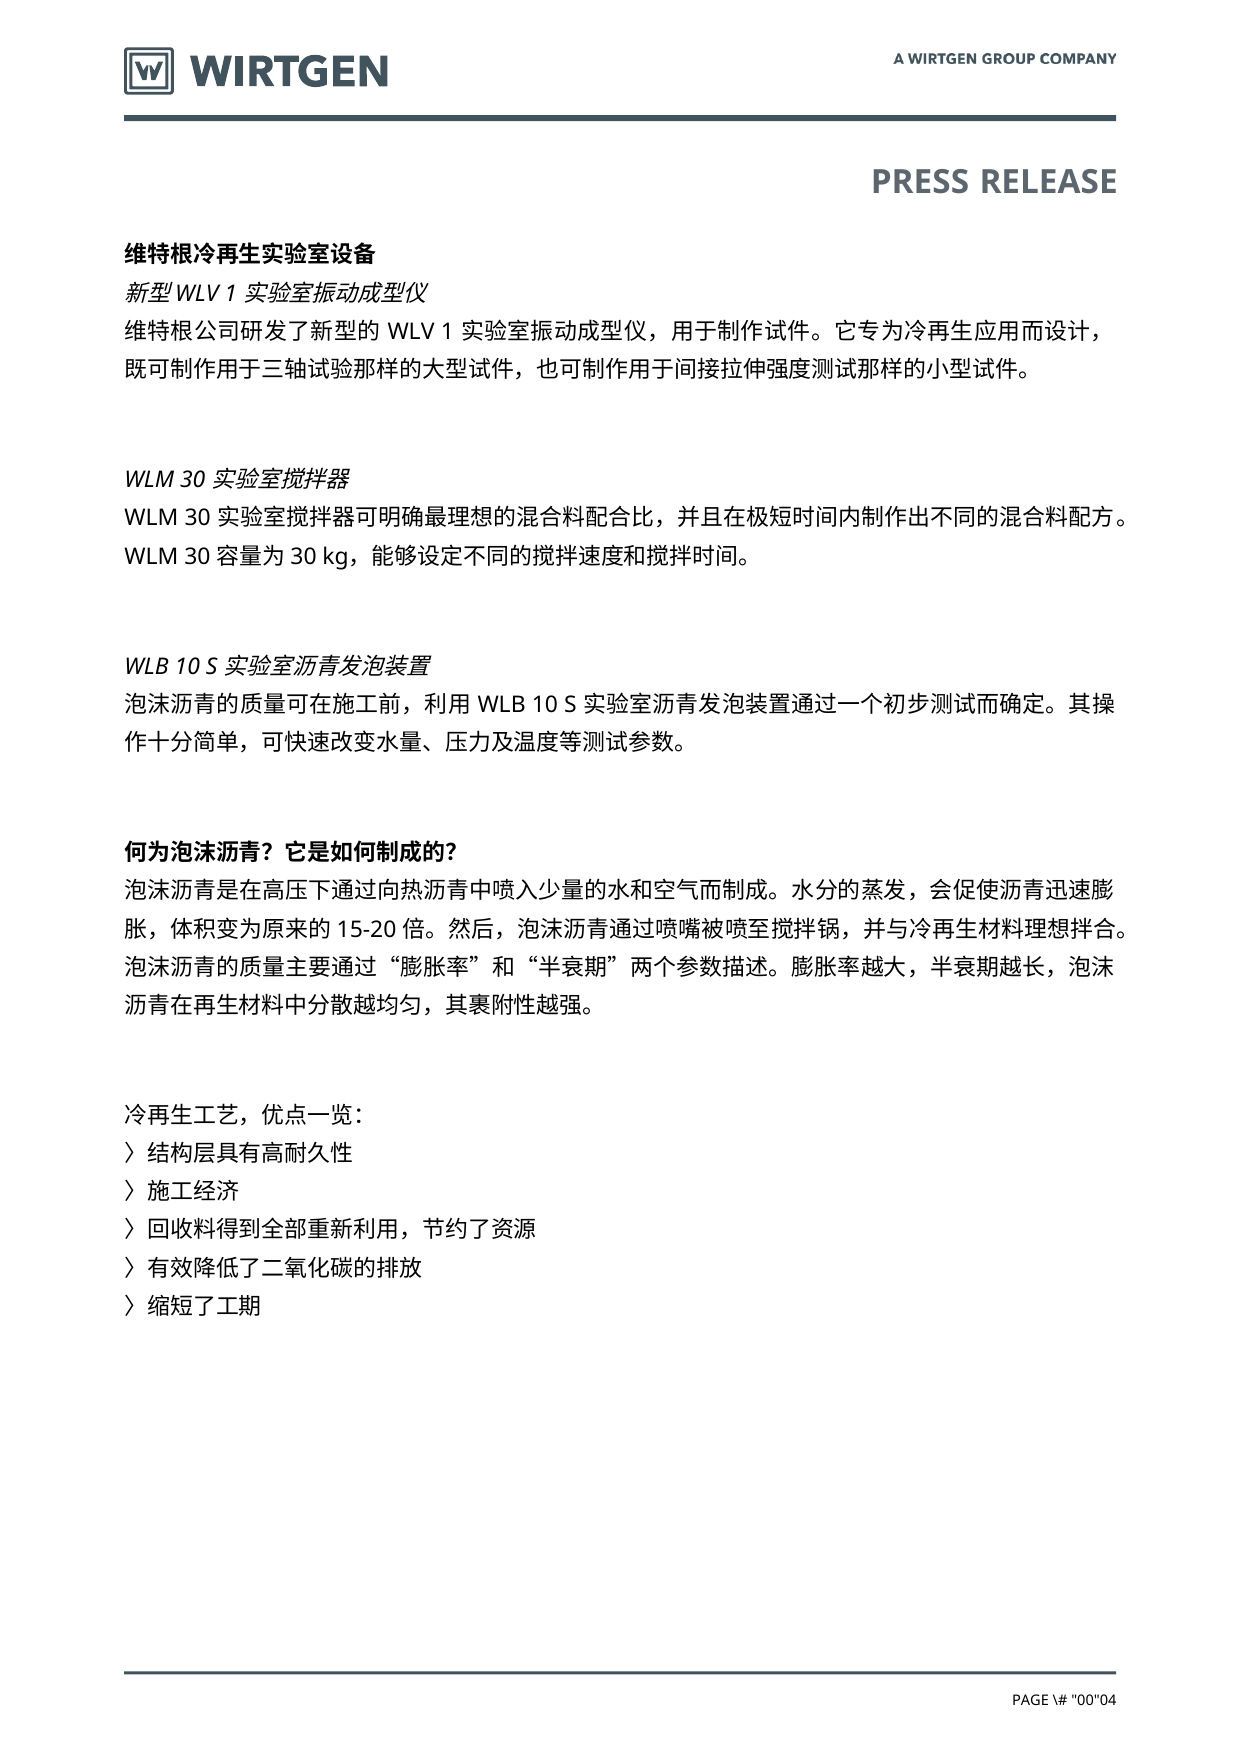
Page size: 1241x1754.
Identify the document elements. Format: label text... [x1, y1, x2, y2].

text 〉有效降低了二氧化碳的排放 [124, 1249, 1116, 1283]
text 泡沫沥青是在高压下通过向热沥青中喷入少量的水和空气而制成。水分的蒸发，会促使沥青迅速膨胀，体积变为原来的 15-20 倍。然后，泡沫沥青通过喷嘴被喷至搅拌锅，并与冷再生材料理想拌合。泡沫沥青的质量主要通过“膨胀率”和“半衰期”两个参数描述。膨胀率越大，半衰期越长，泡沫沥青在再生材料中分散越均匀，其裹附性越强。 [124, 872, 1116, 1020]
text 〉施工经济 [124, 1173, 1116, 1206]
text WLM 30 实验室搅拌器 [124, 461, 1116, 494]
text 泡沫沥青的质量可在施工前，利用 WLB 10 S 实验室沥青发泡装置通过一个初步测试而确定。其操作十分简单，可快速改变水量、压力及温度等测试参数。 [124, 686, 1116, 757]
text 〉回收料得到全部重新利用，节约了资源 [124, 1211, 1116, 1244]
text WLM 30 实验室搅拌器可明确最理想的混合料配合比，并且在极短时间内制作出不同的混合料配方。WLM 30 容量为 30 kg，能够设定不同的搅拌速度和搅拌时间。 [124, 499, 1116, 571]
text 何为泡沫沥青？它是如何制成的？ [124, 834, 1116, 867]
text 〉缩短了工期 [124, 1287, 1116, 1321]
text 新型 WLV 1 实验室振动成型仪 [124, 274, 1116, 308]
text WLB 10 S 实验室沥青发泡装置 [124, 648, 1116, 681]
text 维特根冷再生实验室设备 [124, 236, 1116, 269]
text 冷再生工艺，优点一览： [124, 1097, 1116, 1130]
text 维特根公司研发了新型的 WLV 1 实验室振动成型仪，用于制作试件。它专为冷再生应用而设计，既可制作用于三轴试验那样的大型试件，也可制作用于间接拉伸强度测试那样的小型试件。 [124, 313, 1116, 384]
text 〉结构层具有高耐久性 [124, 1135, 1116, 1168]
picture [893, 53, 1117, 64]
